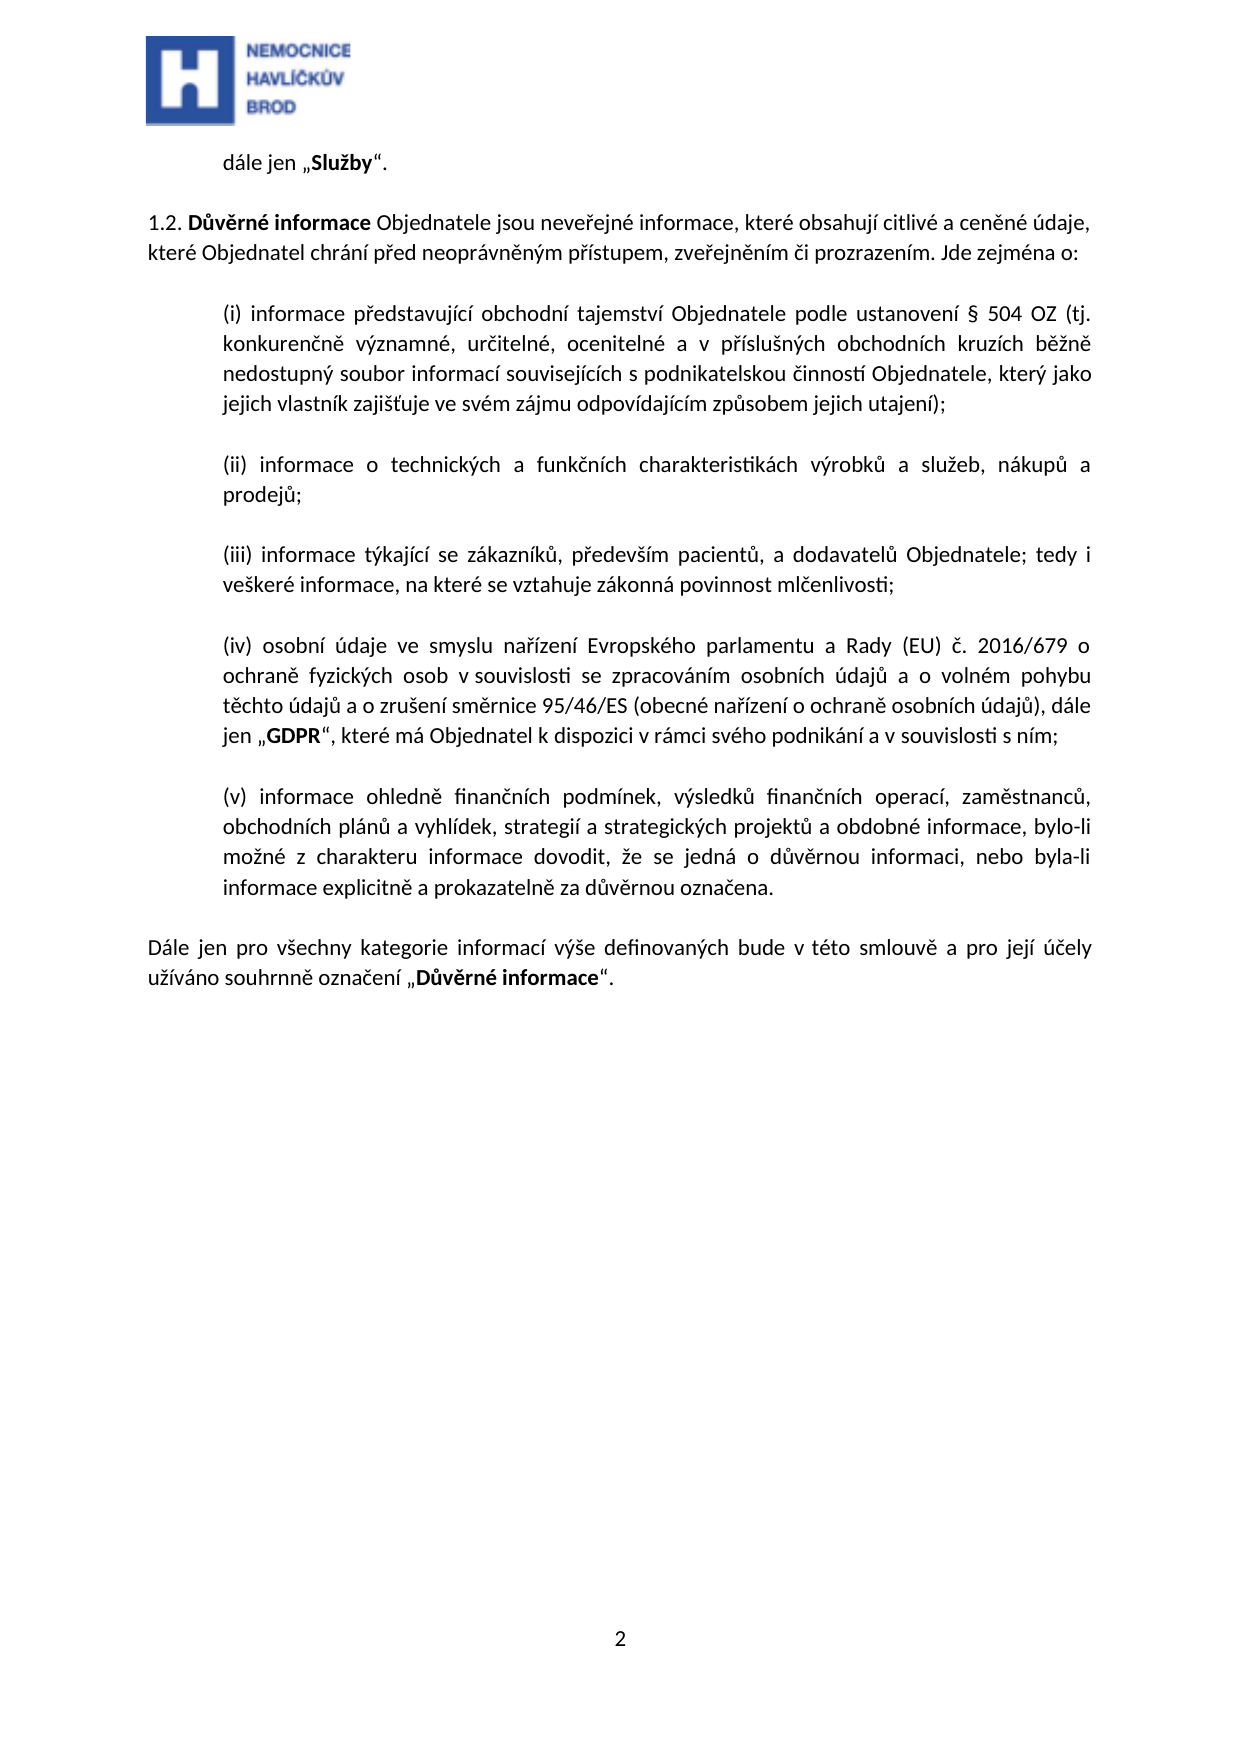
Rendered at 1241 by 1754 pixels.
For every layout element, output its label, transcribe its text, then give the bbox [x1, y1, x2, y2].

text (i) informace představující obchodní tajemství Objednatele podle ustanovení § 504 OZ (tj. konkurenčně významné, určitelné, ocenitelné a v příslušných obchodních kruzích běžně nedostupný soubor informací souvisejících s podnikatelskou činností Objednatele, který jako jejich vlastník zajišťuje ve svém zájmu odpovídajícím způsobem jejich utajení); [223, 299, 1093, 417]
text (iii) informace týkající se zákazníků, především pacientů, a dodavatelů Objednatele; tedy i veškeré informace, na které se vztahuje zákonná povinnost mlčenlivosti; [223, 540, 1093, 598]
text (iv) osobní údaje ve smyslu nařízení Evropského parlamentu a Rady (EU) č. 2016/679 o ochraně fyzických osob v souvislosti se zpracováním osobních údajů a o volném pohybu těchto údajů a o zrušení směrnice 95/46/ES (obecné nařízení o ochraně osobních údajů), dále jen „GDPR“, které má Objednatel k dispozici v rámci svého podnikání a v souvislosti s ním; [223, 631, 1093, 749]
text 1.2. Důvěrné informace Objednatele jsou neveřejné informace, které obsahují citlivé a ceněné údaje, které Objednatel chrání před neoprávněným přístupem, zveřejněním či prozrazením. Jde zejména o: [148, 208, 1093, 266]
text dále jen „Služby“. [223, 148, 1093, 176]
picture [145, 36, 351, 126]
text (ii) informace o technických a funkčních charakteristikách výrobků a služeb, nákupů a prodejů; [223, 450, 1093, 508]
text (v) informace ohledně finančních podmínek, výsledků finančních operací, zaměstnanců, obchodních plánů a vyhlídek, strategií a strategických projektů a obdobné informace, bylo-li možné z charakteru informace dovodit, že se jedná o důvěrnou informaci, nebo byla-li informace explicitně a prokazatelně za důvěrnou označena. [223, 782, 1093, 901]
text Dále jen pro všechny kategorie informací výše definovaných bude v této smlouvě a pro její účely užíváno souhrnně označení „Důvěrné informace“. [148, 933, 1093, 991]
